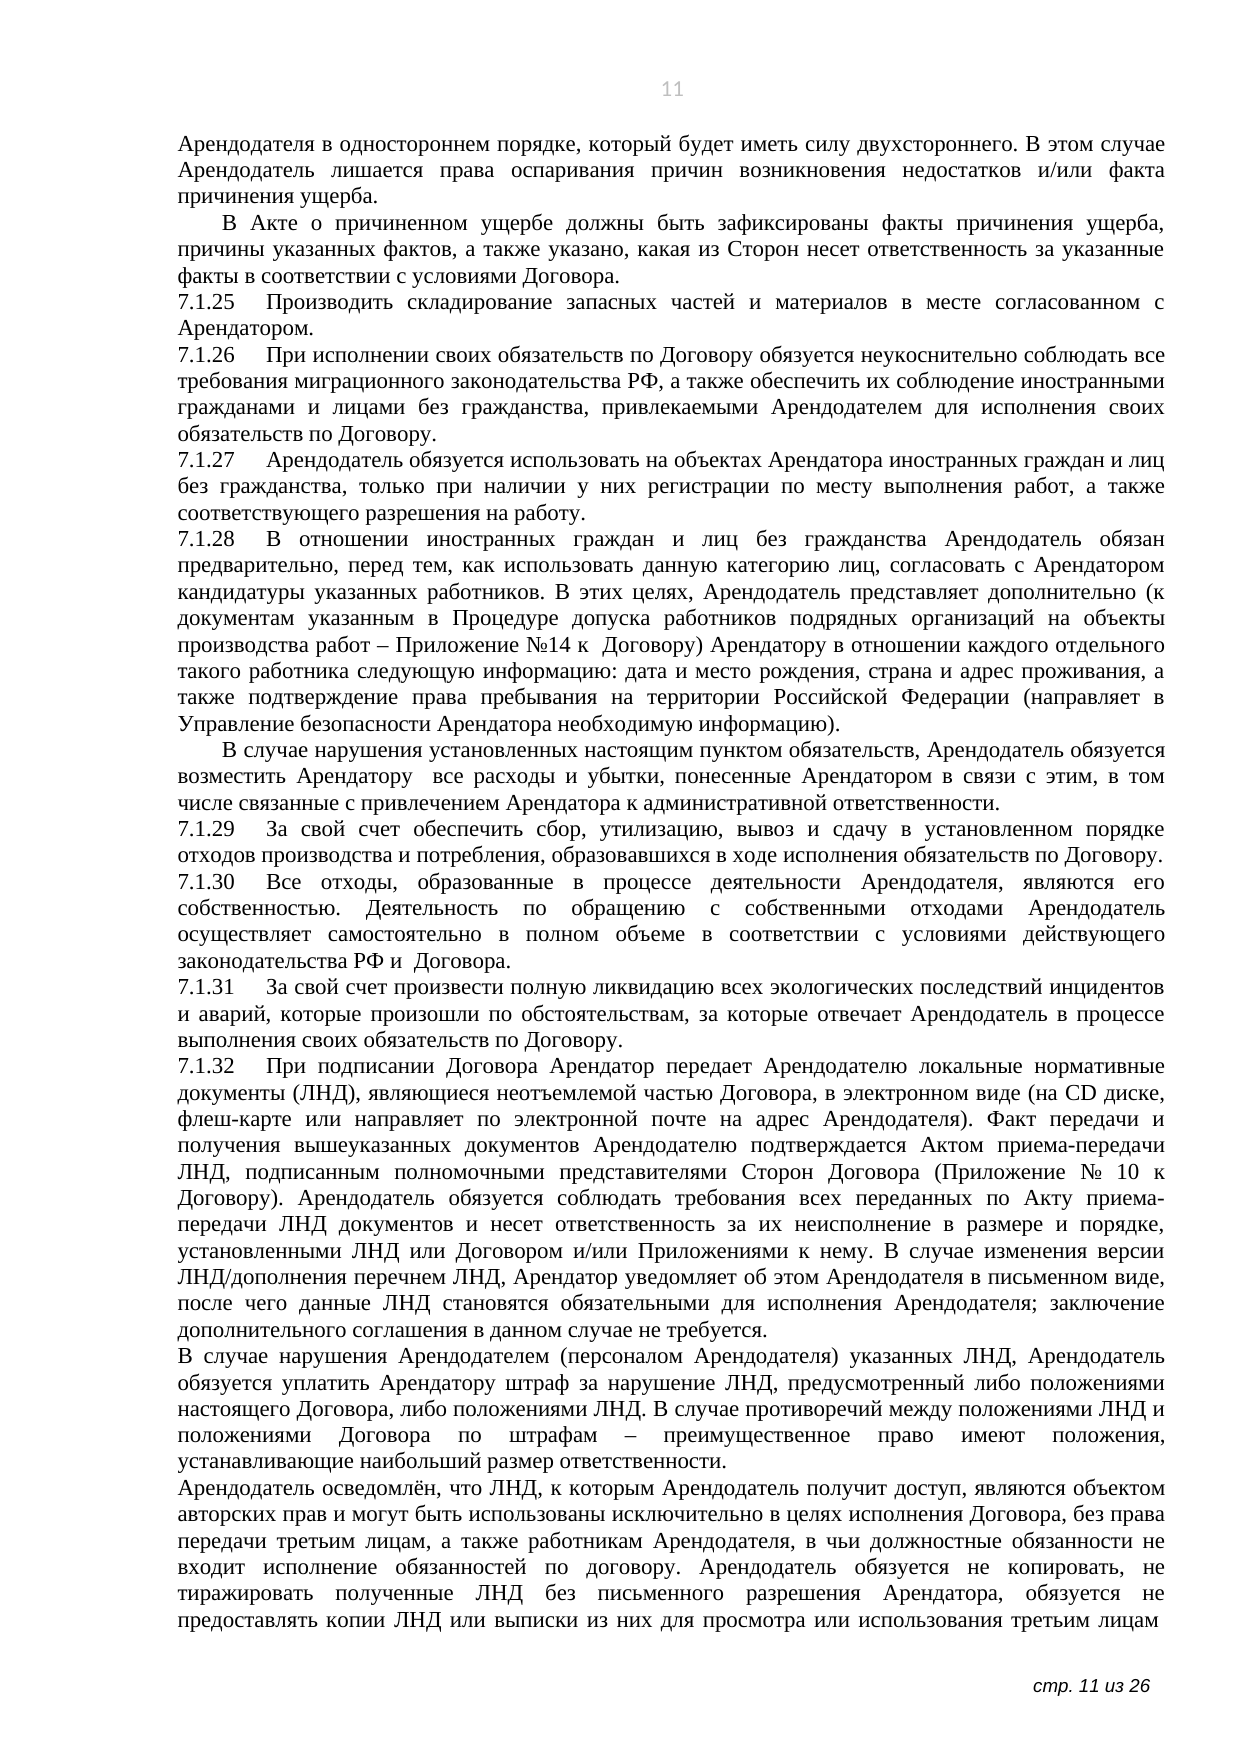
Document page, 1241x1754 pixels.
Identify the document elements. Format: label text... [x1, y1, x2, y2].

list За свой счет обеспечить сбор, утилизацию, вывоз и сдачу в установленном порядке отходов производства и потребления, образовавшихся в ходе исполнения обязательств по Договору. [177, 815, 1167, 868]
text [177, 1474, 1167, 1632]
text В Акте о причиненном ущербе должны быть зафиксированы факты причинения ущерба, причины указанных фактов, а также указано, какая из Сторон несет ответственность за указанные факты в соответствии с условиями Договора. [177, 209, 1167, 288]
list При подписании Договора Арендатор передает Арендодателю локальные нормативные документы (ЛНД), являющиеся неотъемлемой частью Договора, в электронном виде (на CD диске, флеш-карте или направляет по электронной почте на адрес Арендодателя). Факт передачи и получения вышеуказанных документов Арендодателю подтверждается Актом приема-передачи ЛНД, подписанным полномочными представителями Сторон Договора (Приложение № 10 к Договору). Арендодатель обязуется соблюдать требования всех переданных по Акту приема-передачи ЛНД документов и несет ответственность за их неисполнение в размере и порядке, установленными ЛНД или Договором и/или Приложениями к нему. В случае изменения версии ЛНД/дополнения перечнем ЛНД, Арендатор уведомляет об этом Арендодателя в письменном виде, после чего данные ЛНД становятся обязательными для исполнения Арендодателя; заключение дополнительного соглашения в данном случае не требуется. [177, 1052, 1167, 1342]
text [177, 130, 1167, 209]
list Арендодатель обязуется использовать на объектах Арендатора иностранных граждан и лиц без гражданства, только при наличии у них регистрации по месту выполнения работ, а также соответствующего разрешения на работу. [177, 446, 1167, 525]
list В отношении иностранных граждан и лиц без гражданства Арендодатель обязан предварительно, перед тем, как использовать данную категорию лиц, согласовать с Арендатором кандидатуры указанных работников. В этих целях, Арендодатель представляет дополнительно (к документам указанным в Процедуре допуска работников подрядных организаций на объекты производства работ – Приложение №14 к Договору) Арендатору в отношении каждого отдельного такого работника следующую информацию: дата и место рождения, страна и адрес проживания, а также подтверждение права пребывания на территории Российской Федерации (направляет в Управление безопасности Арендатора необходимую информацию). [177, 525, 1167, 736]
list При исполнении своих обязательств по Договору обязуется неукоснительно соблюдать все требования миграционного законодательства РФ, а также обеспечить их соблюдение иностранными гражданами и лицами без гражданства, привлекаемыми Арендодателем для исполнения своих обязательств по Договору. [177, 341, 1167, 446]
list Все отходы, образованные в процессе деятельности Арендодателя, являются его собственностью. Деятельность по обращению с собственными отходами Арендодатель осуществляет самостоятельно в полном объеме в соответствии с условиями действующего законодательства РФ и Договора. [177, 868, 1167, 973]
text В случае нарушения установленных настоящим пунктом обязательств, Арендодатель обязуется возместить Арендатору все расходы и убытки, понесенные Арендатором в связи с этим, в том числе связанные с привлечением Арендатора к административной ответственности. [177, 736, 1167, 815]
text В случае нарушения Арендодателем (персоналом Арендодателя) указанных ЛНД, Арендодатель обязуется уплатить Арендатору штраф за нарушение ЛНД, предусмотренный либо положениями настоящего Договора, либо положениями ЛНД. В случае противоречий между положениями ЛНД и положениями Договора по штрафам – преимущественное право имеют положения, устанавливающие наибольший размер ответственности. [177, 1342, 1167, 1474]
list Производить складирование запасных частей и материалов в месте согласованном с Арендатором. [177, 288, 1167, 341]
list За свой счет произвести полную ликвидацию всех экологических последствий инцидентов и аварий, которые произошли по обстоятельствам, за которые отвечает Арендодатель в процессе выполнения своих обязательств по Договору. [177, 973, 1167, 1052]
